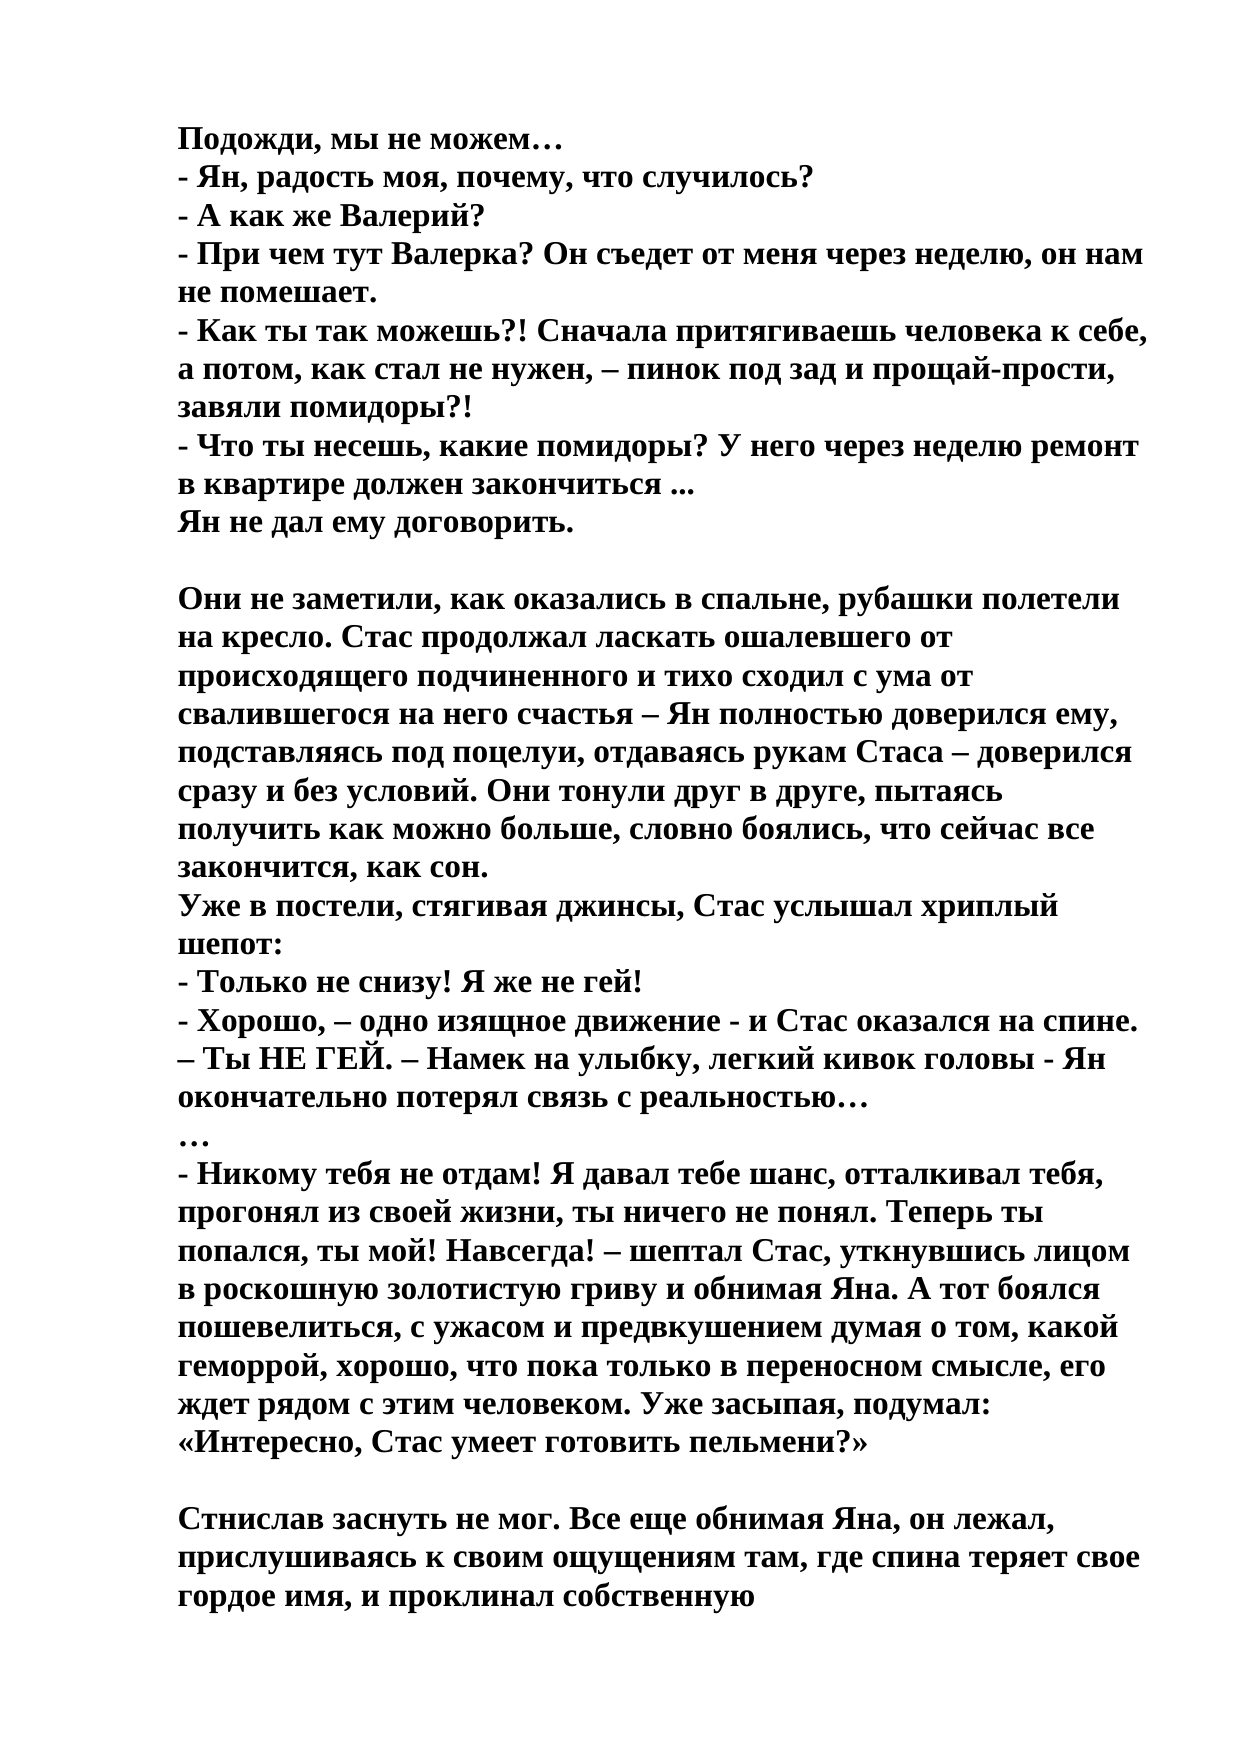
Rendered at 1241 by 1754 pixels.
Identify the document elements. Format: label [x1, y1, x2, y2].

text [177, 118, 1152, 1613]
